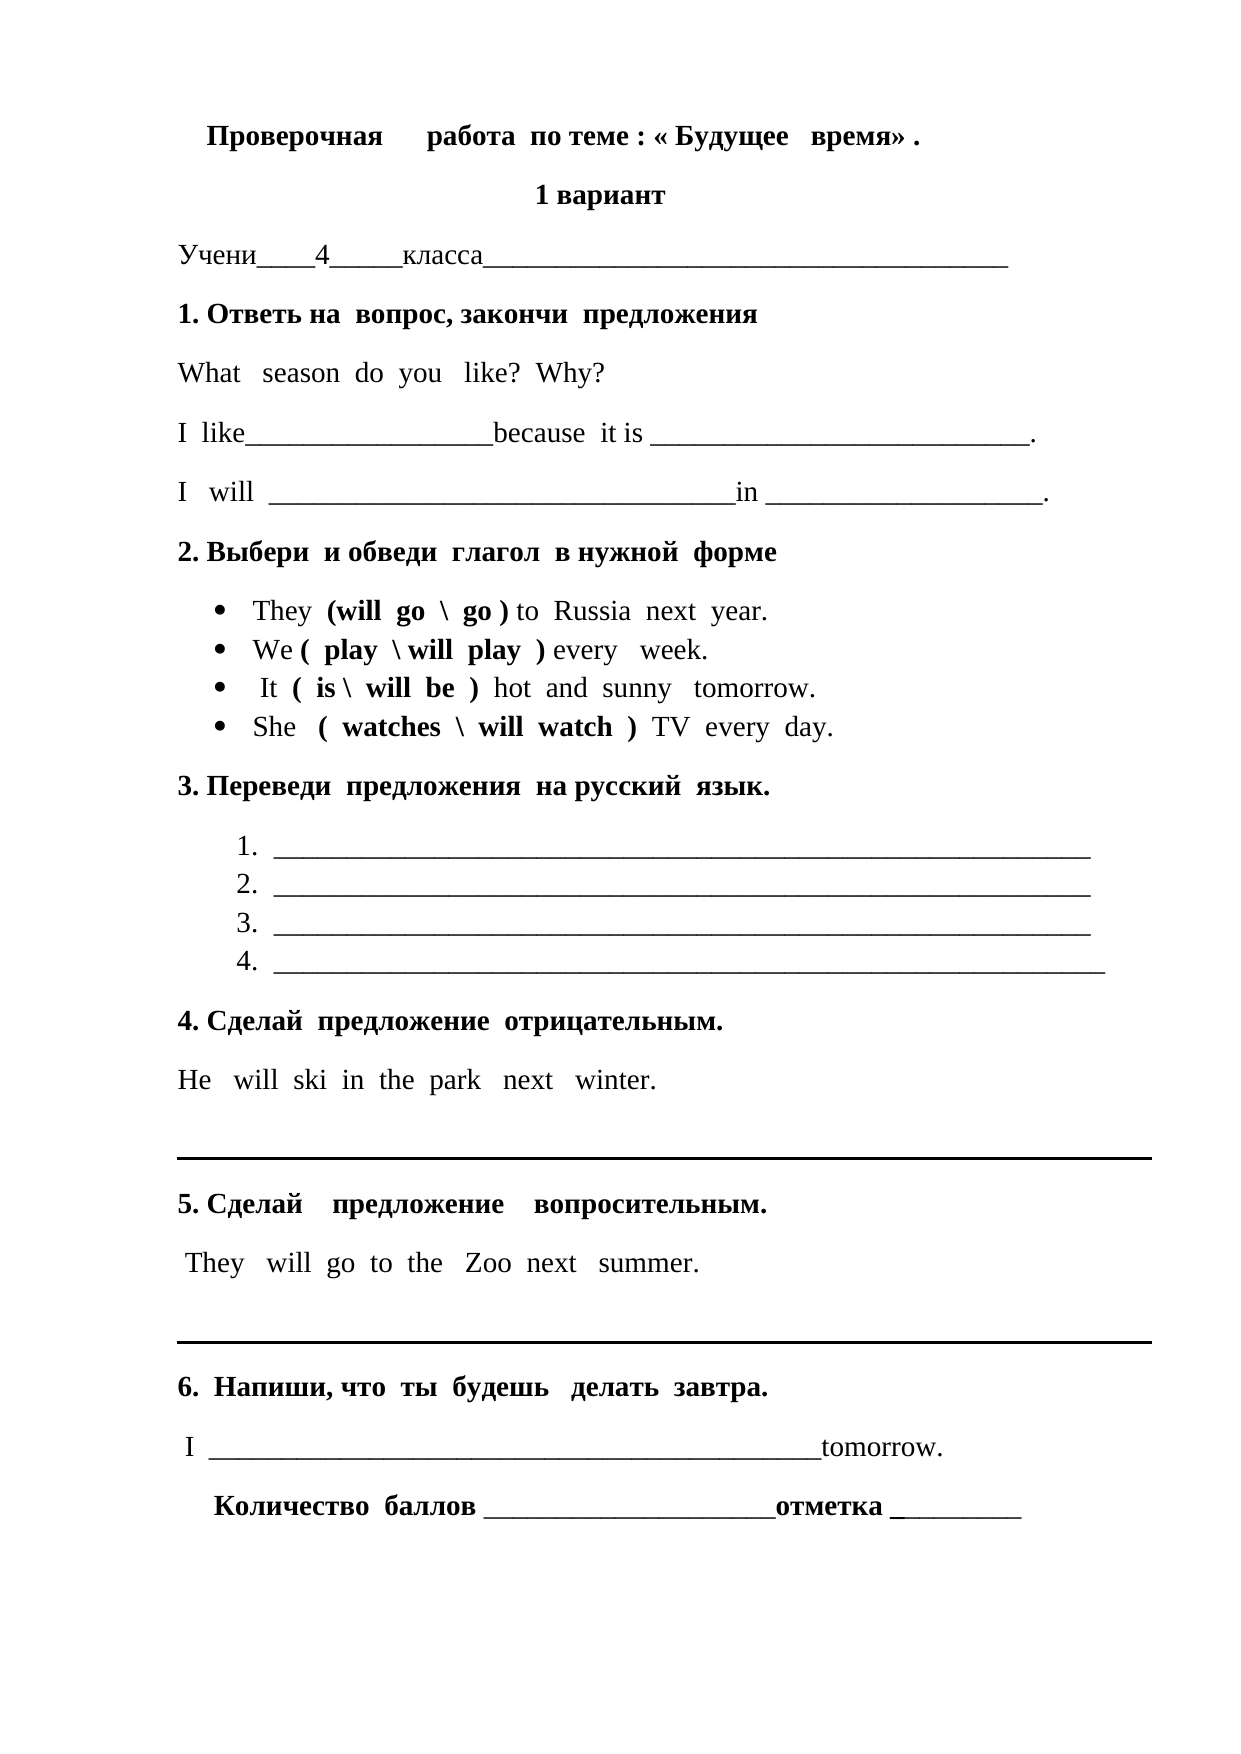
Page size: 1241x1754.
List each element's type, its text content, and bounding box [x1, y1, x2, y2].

list We ( play \ will play ) every week. [215, 632, 1152, 665]
text 1. Ответь на вопрос, закончи предложения [177, 296, 1152, 330]
text They will go to the Zoo next summer. [177, 1246, 1152, 1279]
text 5. Сделай предложение вопросительным. [177, 1186, 1152, 1220]
text Учени____4_____класса____________________________________ [177, 237, 1152, 270]
text 4. Сделай предложение отрицательным. [177, 1003, 1152, 1036]
list ________________________________________________________ [236, 866, 1152, 900]
list They (will go \ go ) to Russia next year. [215, 593, 1152, 627]
text 1 вариант [177, 177, 1152, 211]
text He will ski in the park next winter. [177, 1062, 1152, 1096]
text Количество баллов ____________________отметка _________ [177, 1488, 1152, 1522]
list ________________________________________________________ [236, 905, 1152, 938]
text I will ________________________________in ___________________. [177, 474, 1152, 508]
list She ( watches \ will watch ) TV every day. [215, 709, 1152, 743]
text 2. Выбери и обведи глагол в нужной форме [177, 534, 1152, 567]
text I like_________________because it is __________________________. [177, 415, 1152, 448]
text Проверочная работа по теме : « Будущее время» . [177, 118, 1152, 152]
list _________________________________________________________ [236, 943, 1152, 977]
text 6. Напиши, что ты будешь делать завтра. [177, 1369, 1152, 1403]
text 3. Переведи предложения на русский язык. [177, 768, 1152, 802]
text What season do you like? Why? [177, 356, 1152, 389]
list It ( is \ will be ) hot and sunny tomorrow. [215, 670, 1152, 704]
list ________________________________________________________ [236, 828, 1152, 861]
text I __________________________________________tomorrow. [177, 1429, 1152, 1462]
